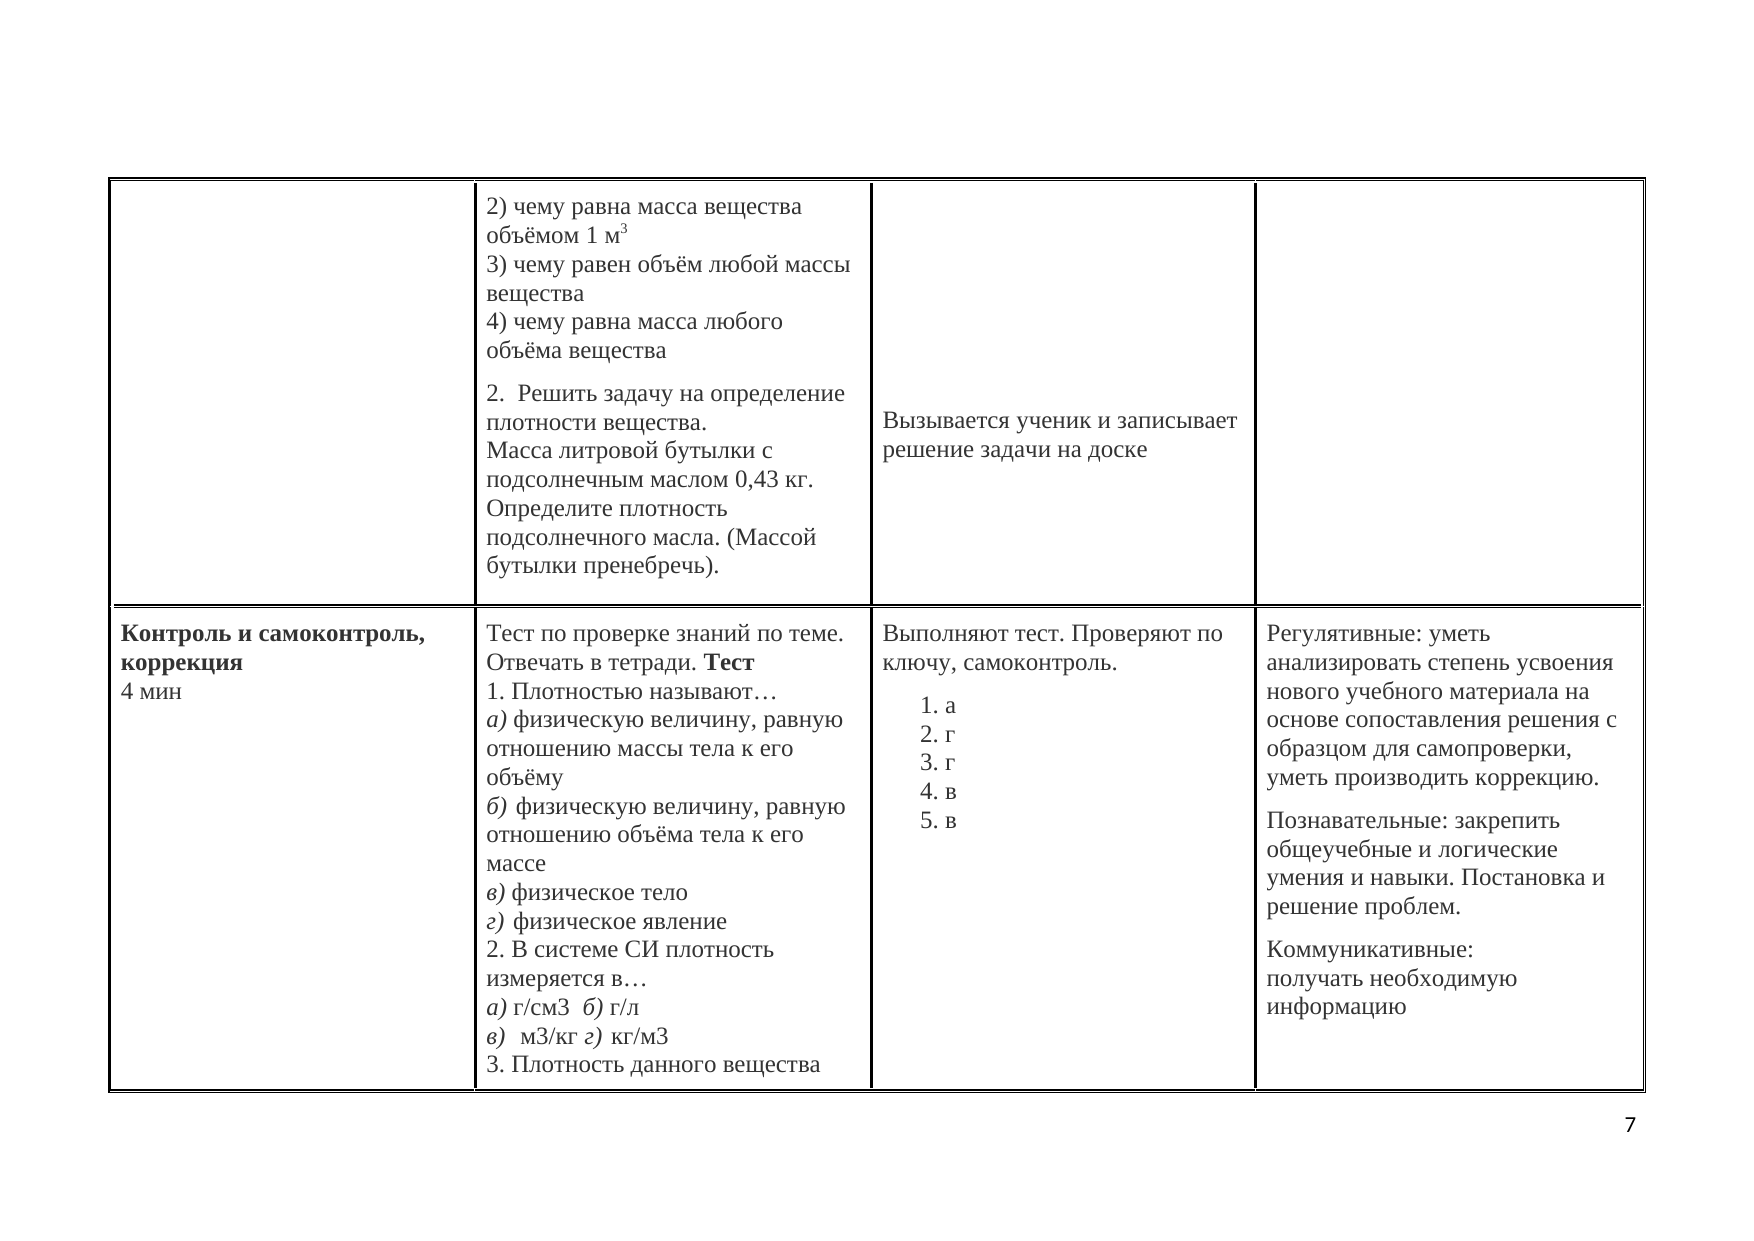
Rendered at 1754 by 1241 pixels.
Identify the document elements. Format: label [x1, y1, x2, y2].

table_cell [111, 604, 475, 1089]
table_cell [111, 179, 475, 604]
table_cell [871, 181, 1255, 604]
table_cell [1255, 181, 1643, 604]
table_cell [1255, 604, 1643, 1089]
table_cell [871, 608, 1255, 1089]
table_cell [475, 608, 871, 1089]
table_cell [475, 181, 871, 604]
